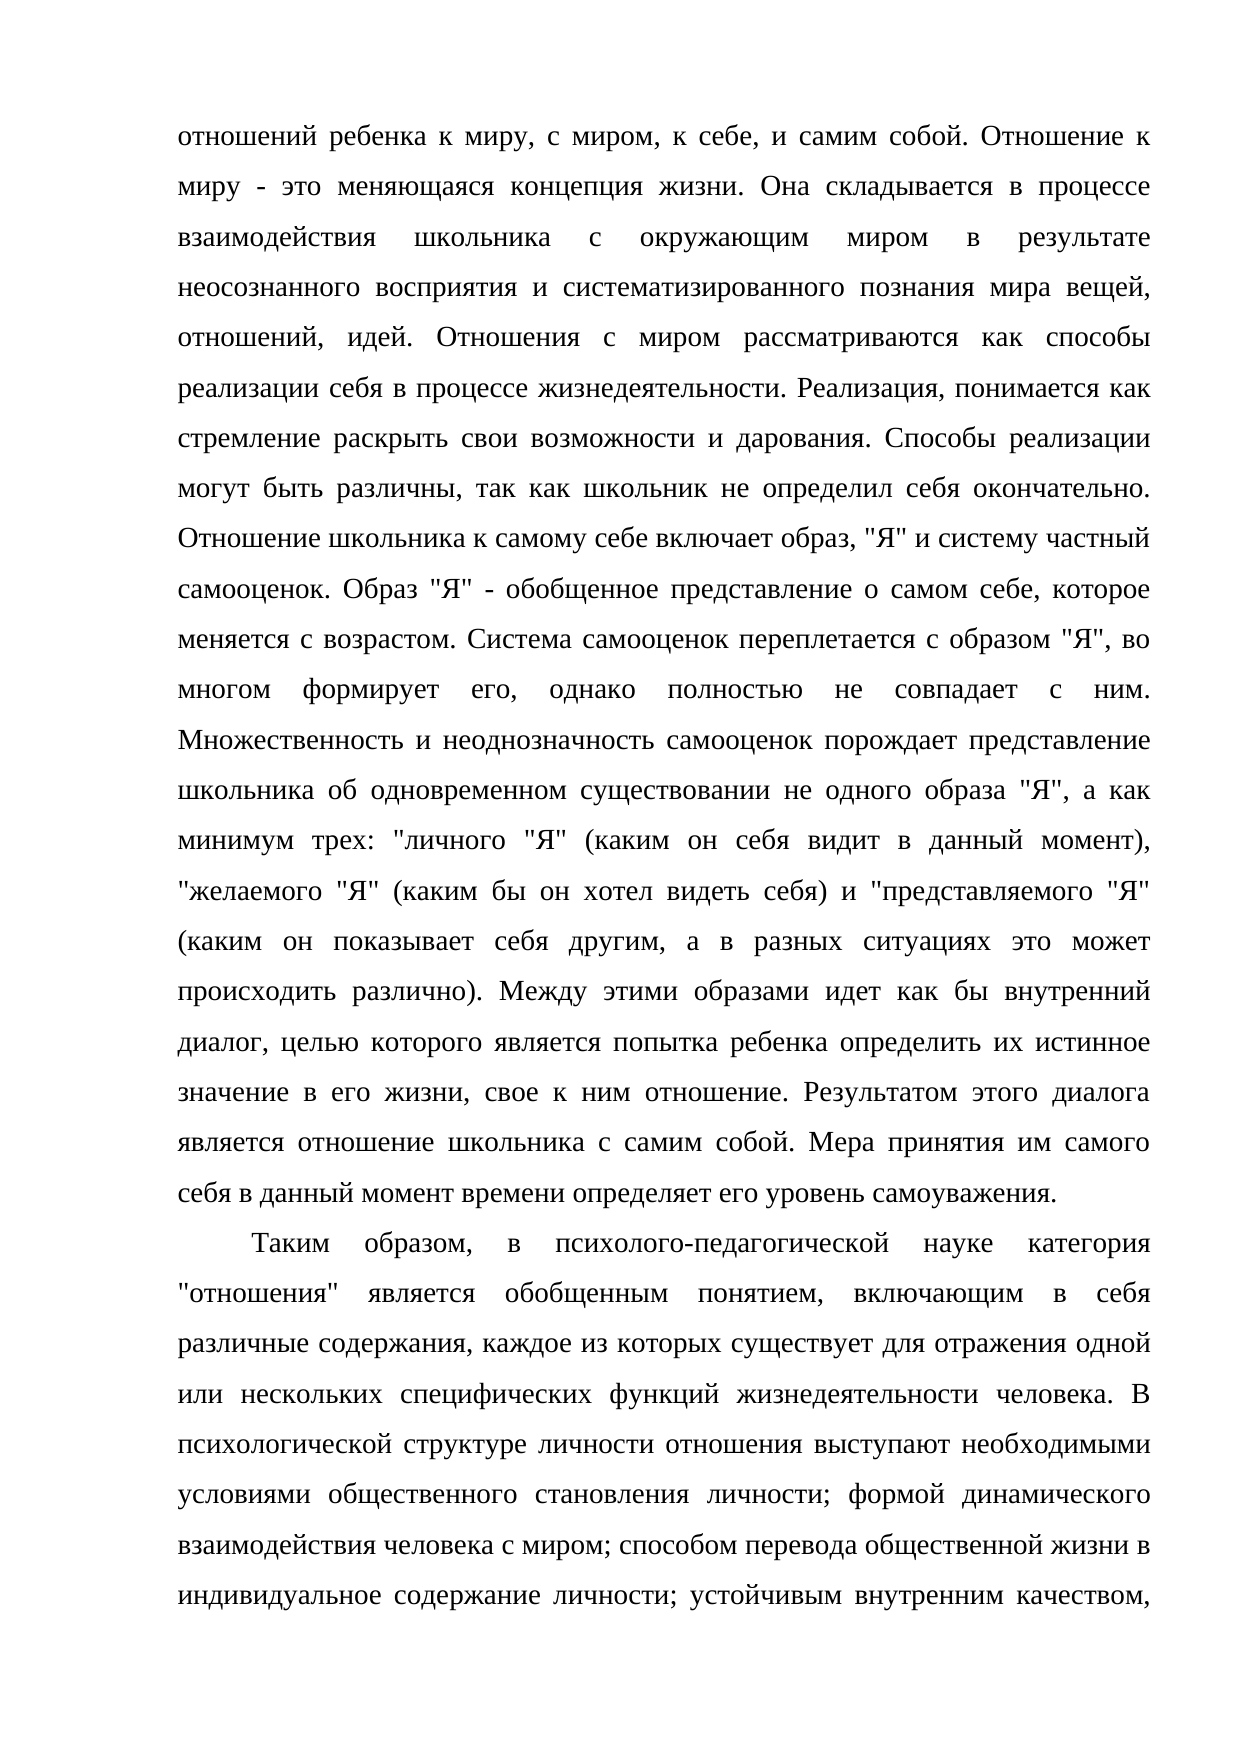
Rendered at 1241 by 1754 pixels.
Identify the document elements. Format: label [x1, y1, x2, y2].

text [177, 118, 1152, 1208]
text [177, 1225, 1152, 1611]
